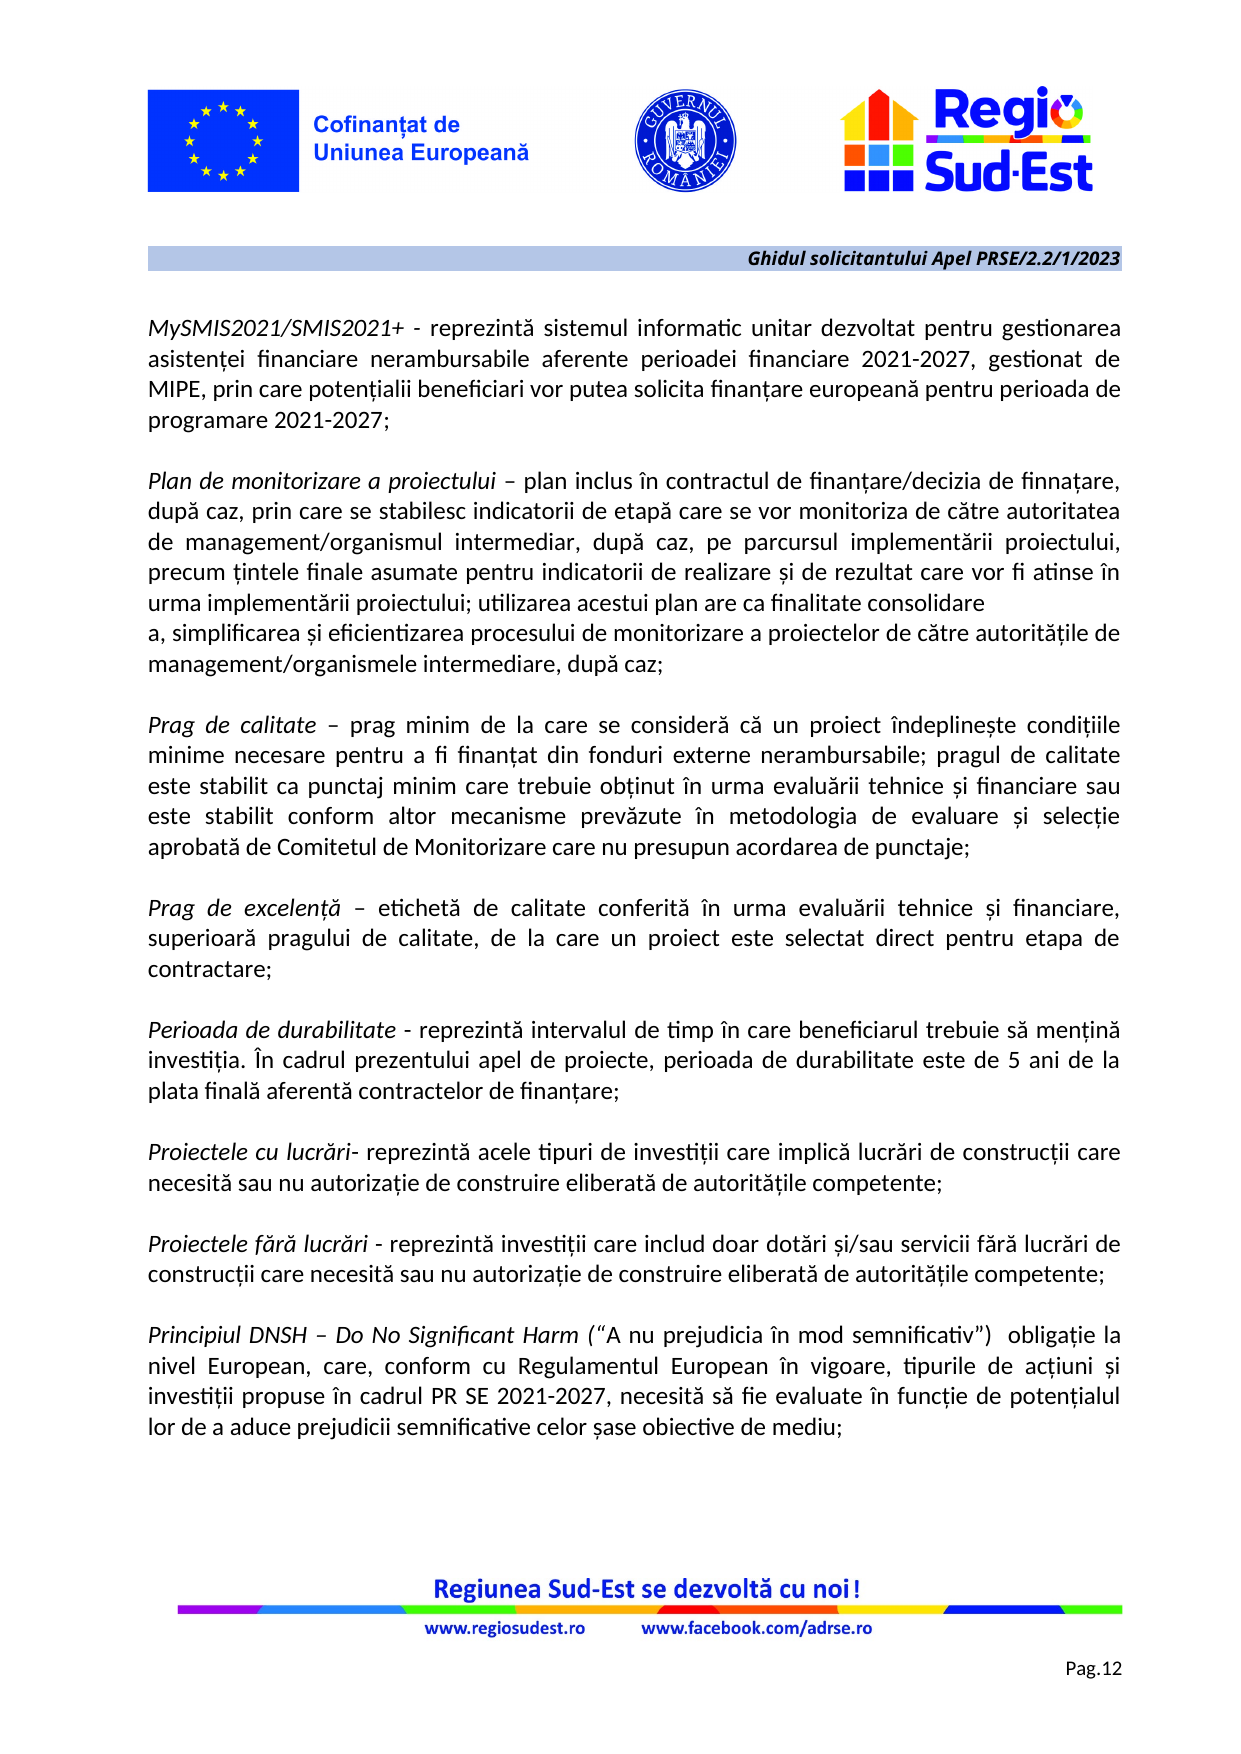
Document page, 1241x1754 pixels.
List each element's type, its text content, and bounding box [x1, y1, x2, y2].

picture [147, 86, 1093, 193]
list Principiul DNSH – Do No Significant Harm (“A nu prejudicia în mod semnificativ”) obligație la nivel European, care, conform cu Regulamentul European în vigoare, tipurile de acțiuni și investiții propuse în cadrul PR SE 2021-2027, necesită să fie evaluate în funcție de potențialul lor de a aduce prejudicii semnificative celor șase obiective de mediu; [148, 1319, 1122, 1441]
text Perioada de durabilitate - reprezintă intervalul de timp în care beneficiarul trebuie să mențină investiția. În cadrul prezentului apel de proiecte, perioada de durabilitate este de 5 ani de la plata finală aferentă contractelor de finanțare; [148, 1014, 1122, 1106]
text Proiectele fără lucrări - reprezintă investiții care includ doar dotări și/sau servicii fără lucrări de construcții care necesită sau nu autorizație de construire eliberată de autoritățile competente; [148, 1228, 1122, 1289]
text Proiectele cu lucrări- reprezintă acele tipuri de investiții care implică lucrări de construcții care necesită sau nu autorizație de construire eliberată de autoritățile competente; [148, 1136, 1122, 1197]
list Prag de excelență – etichetă de calitate conferită în urma evaluării tehnice și financiare, superioară pragului de calitate, de la care un proiect este selectat direct pentru etapa de contractare; [148, 892, 1122, 984]
text MySMIS2021/SMIS2021+ - reprezintă sistemul informatic unitar dezvoltat pentru gestionarea asistenței financiare nerambursabile aferente perioadei financiare 2021-2027, gestionat de MIPE, prin care potențialii beneficiari vor putea solicita finanțare europeană pentru perioada de programare 2021-2027; [148, 312, 1122, 434]
list Plan de monitorizare a proiectului – plan inclus în contractul de finanțare/decizia de finnațare, după caz, prin care se stabilesc indicatorii de etapă care se vor monitoriza de către autoritatea de management/organismul intermediar, după caz, pe parcursul implementării proiectului, precum țintele finale asumate pentru indicatorii de realizare și de rezultat care vor fi atinse în urma implementării proiectului; utilizarea acestui plan are ca finalitate consolidare [148, 465, 1122, 617]
picture [177, 1578, 1123, 1643]
list a, simplificarea și eficientizarea procesului de monitorizare a proiectelor de către autoritățile de management/organismele intermediare, după caz; [148, 617, 1122, 678]
list Prag de calitate – prag minim de la care se consideră că un proiect îndeplinește condițiile minime necesare pentru a fi finanțat din fonduri externe nerambursabile; pragul de calitate este stabilit ca punctaj minim care trebuie obținut în urma evaluării tehnice și financiare sau este stabilit conform altor mecanisme prevăzute în metodologia de evaluare și selecție aprobată de Comitetul de Monitorizare care nu presupun acordarea de punctaje; [148, 709, 1122, 862]
